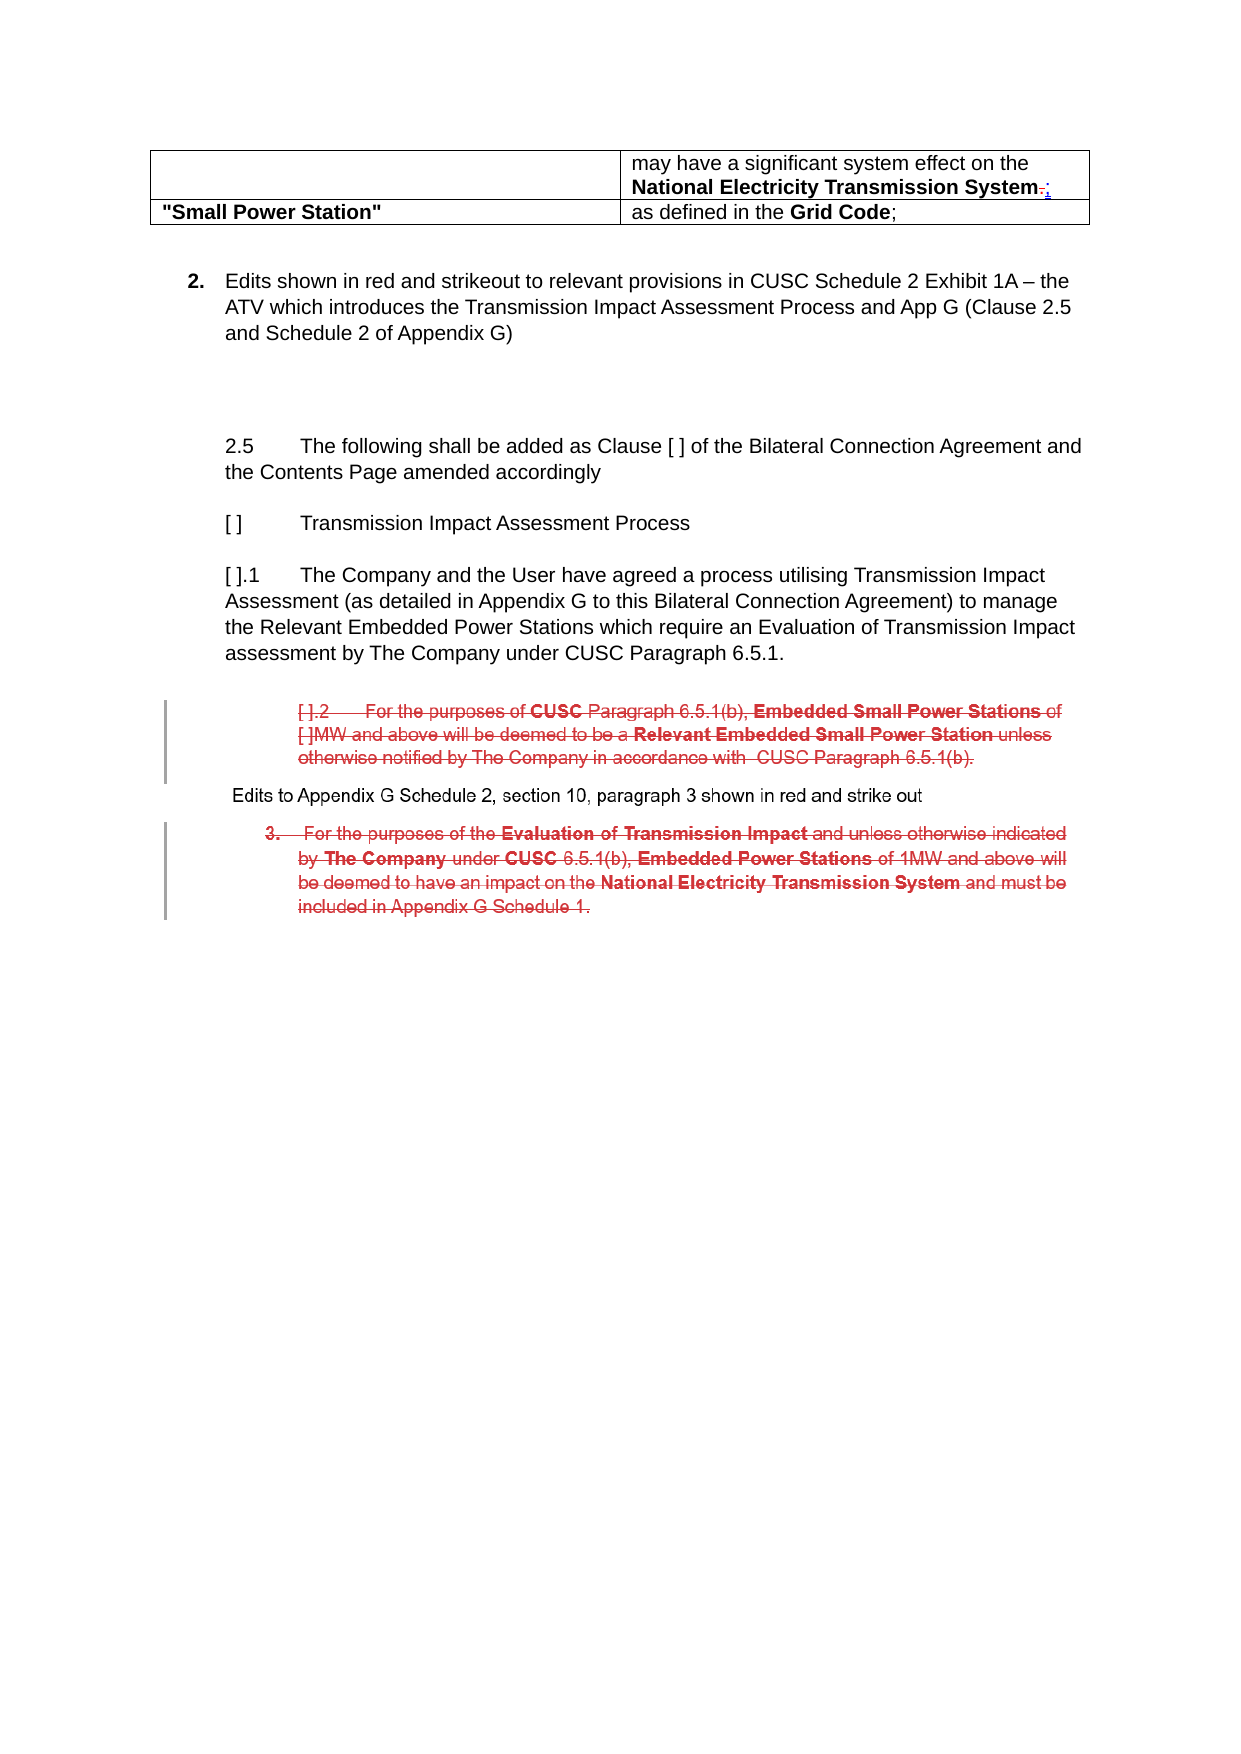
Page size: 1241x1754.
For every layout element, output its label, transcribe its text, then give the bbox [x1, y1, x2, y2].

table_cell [151, 151, 620, 199]
list [ ].1 The Company and the User have agreed a process utilising Transmission Impact Assessment (as detailed in Appendix G to this Bilateral Connection Agreement) to manage the Relevant Embedded Power Stations which require an Evaluation of Transmission Impact assessment by The Company under CUSC Paragraph 6.5.1. [225, 563, 1090, 664]
picture [150, 682, 1091, 936]
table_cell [621, 151, 1089, 199]
list 2.5 The following shall be added as Clause [ ] of the Bilateral Connection Agreement and the Contents Page amended accordingly [225, 434, 1090, 483]
table_cell as defined in the Grid Code; [621, 200, 1089, 224]
table_cell "Small Power Station" [151, 200, 620, 224]
list Edits shown in red and strikeout to relevant provisions in CUSC Schedule 2 Exhibit 1A – the ATV which introduces the Transmission Impact Assessment Process and App G (Clause 2.5 and Schedule 2 of Appendix G) [187, 269, 1090, 345]
list [ ] Transmission Impact Assessment Process [225, 511, 1090, 535]
